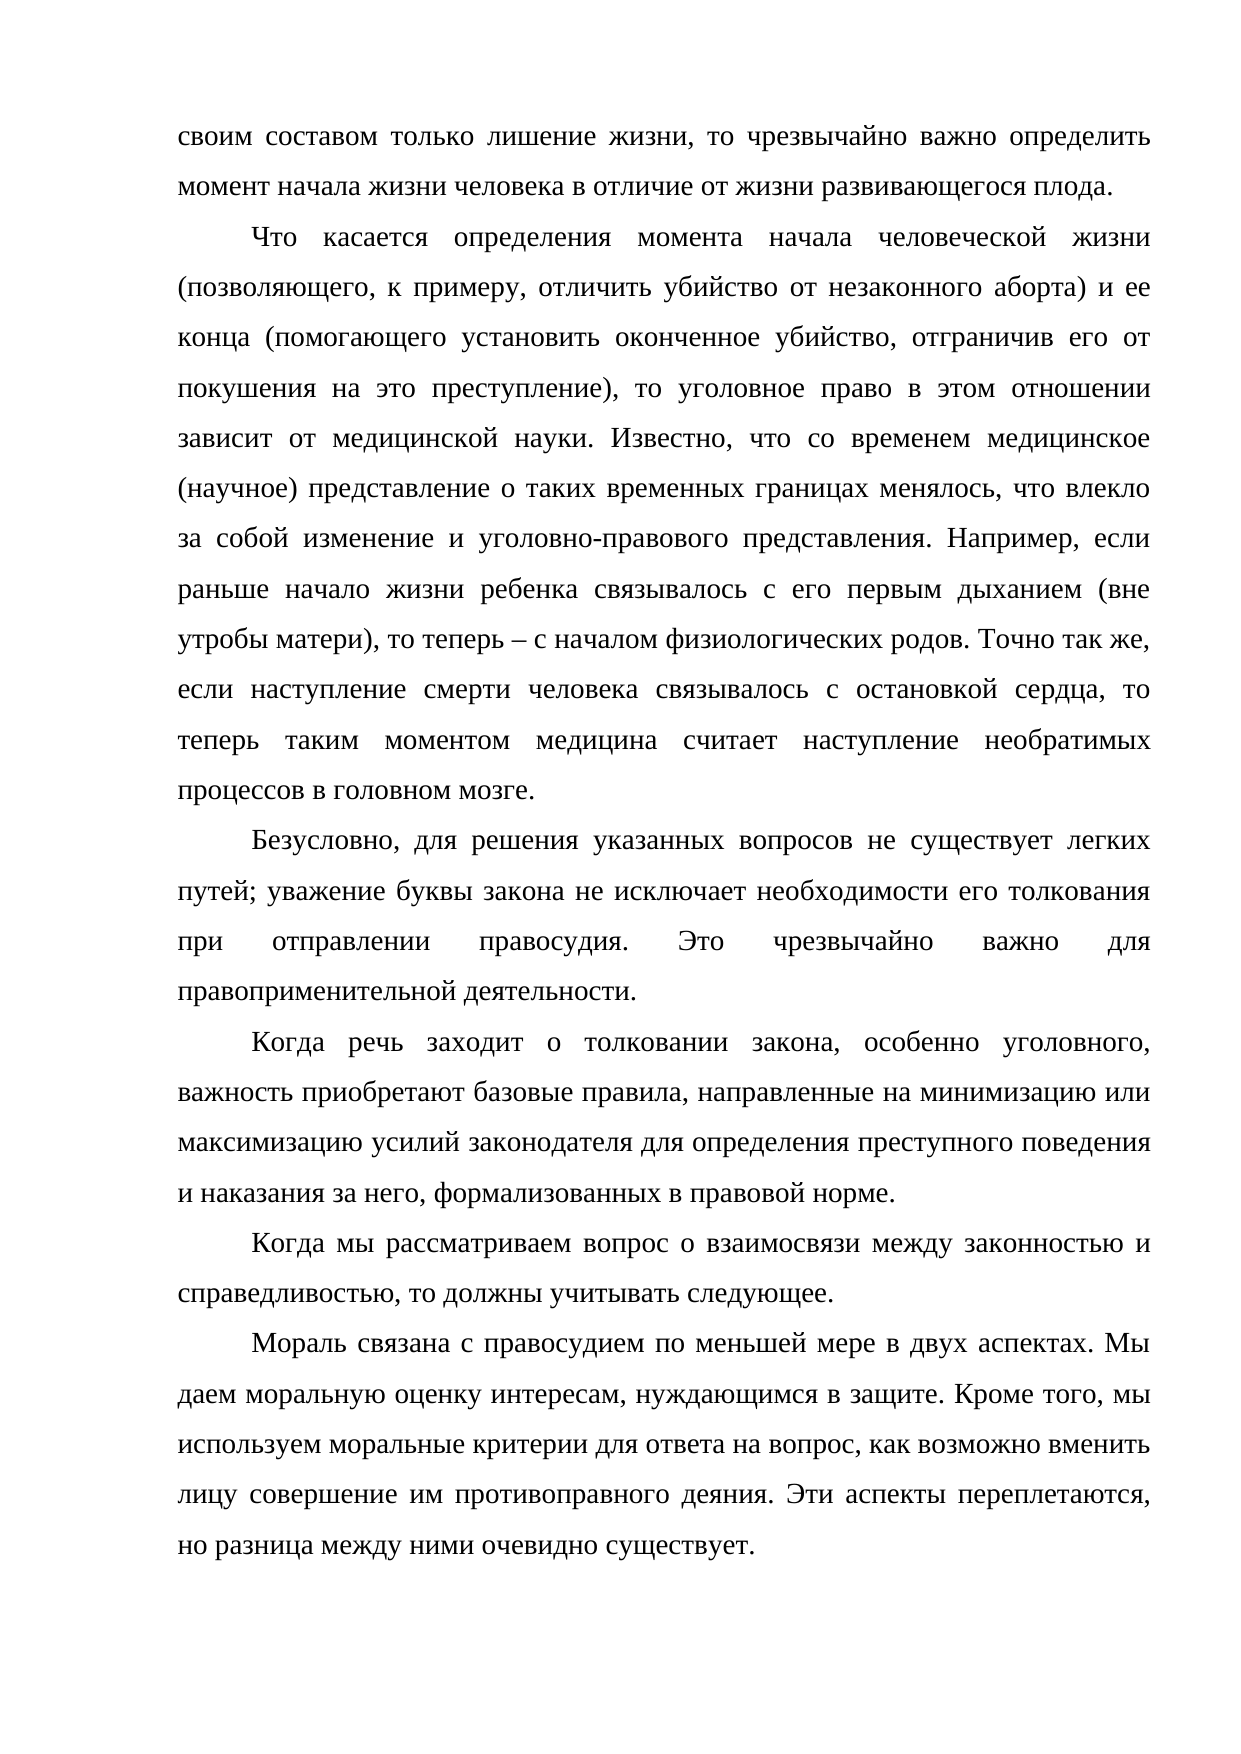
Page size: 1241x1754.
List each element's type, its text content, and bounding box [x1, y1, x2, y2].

text Когда мы рассматриваем вопрос о взаимосвязи между законностью и справедливостью, то должны учитывать следующее. [177, 1225, 1152, 1309]
text Что касается определения момента начала человеческой жизни (позволяющего, к примеру, отличить убийство от незаконного аборта) и ее конца (помогающего установить оконченное убийство, отграничив его от покушения на это преступление), то уголовное право в этом отношении зависит от медицинской науки. Известно, что со временем медицинское (научное) представление о таких временных границах менялось, что влекло за собой изменение и уголовно-правового представления. Например, если раньше начало жизни ребенка связывалось с его первым дыханием (вне утробы матери), то теперь – с началом физиологических родов. Точно так же, если наступление смерти человека связывалось с остановкой сердца, то теперь таким моментом медицина считает наступление необратимых процессов в головном мозге. [177, 219, 1152, 806]
text Когда речь заходит о толковании закона, особенно уголовного, важность приобретают базовые правила, направленные на минимизацию или максимизацию усилий законодателя для определения преступного поведения и наказания за него, формализованных в правовой норме. [177, 1024, 1152, 1208]
text Безусловно, для решения указанных вопросов не существует легких путей; уважение буквы закона не исключает необходимости его толкования при отправлении правосудия. Это чрезвычайно важно для правоприменительной деятельности. [177, 822, 1152, 1007]
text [177, 118, 1152, 202]
text Мораль связана с правосудием по меньшей мере в двух аспектах. Мы даем моральную оценку интересам, нуждающимся в защите. Кроме того, мы используем моральные критерии для ответа на вопрос, как возможно вменить лицу совершение им противоправного деяния. Эти аспекты переплетаются, но разница между ними очевидно существует. [177, 1326, 1152, 1560]
